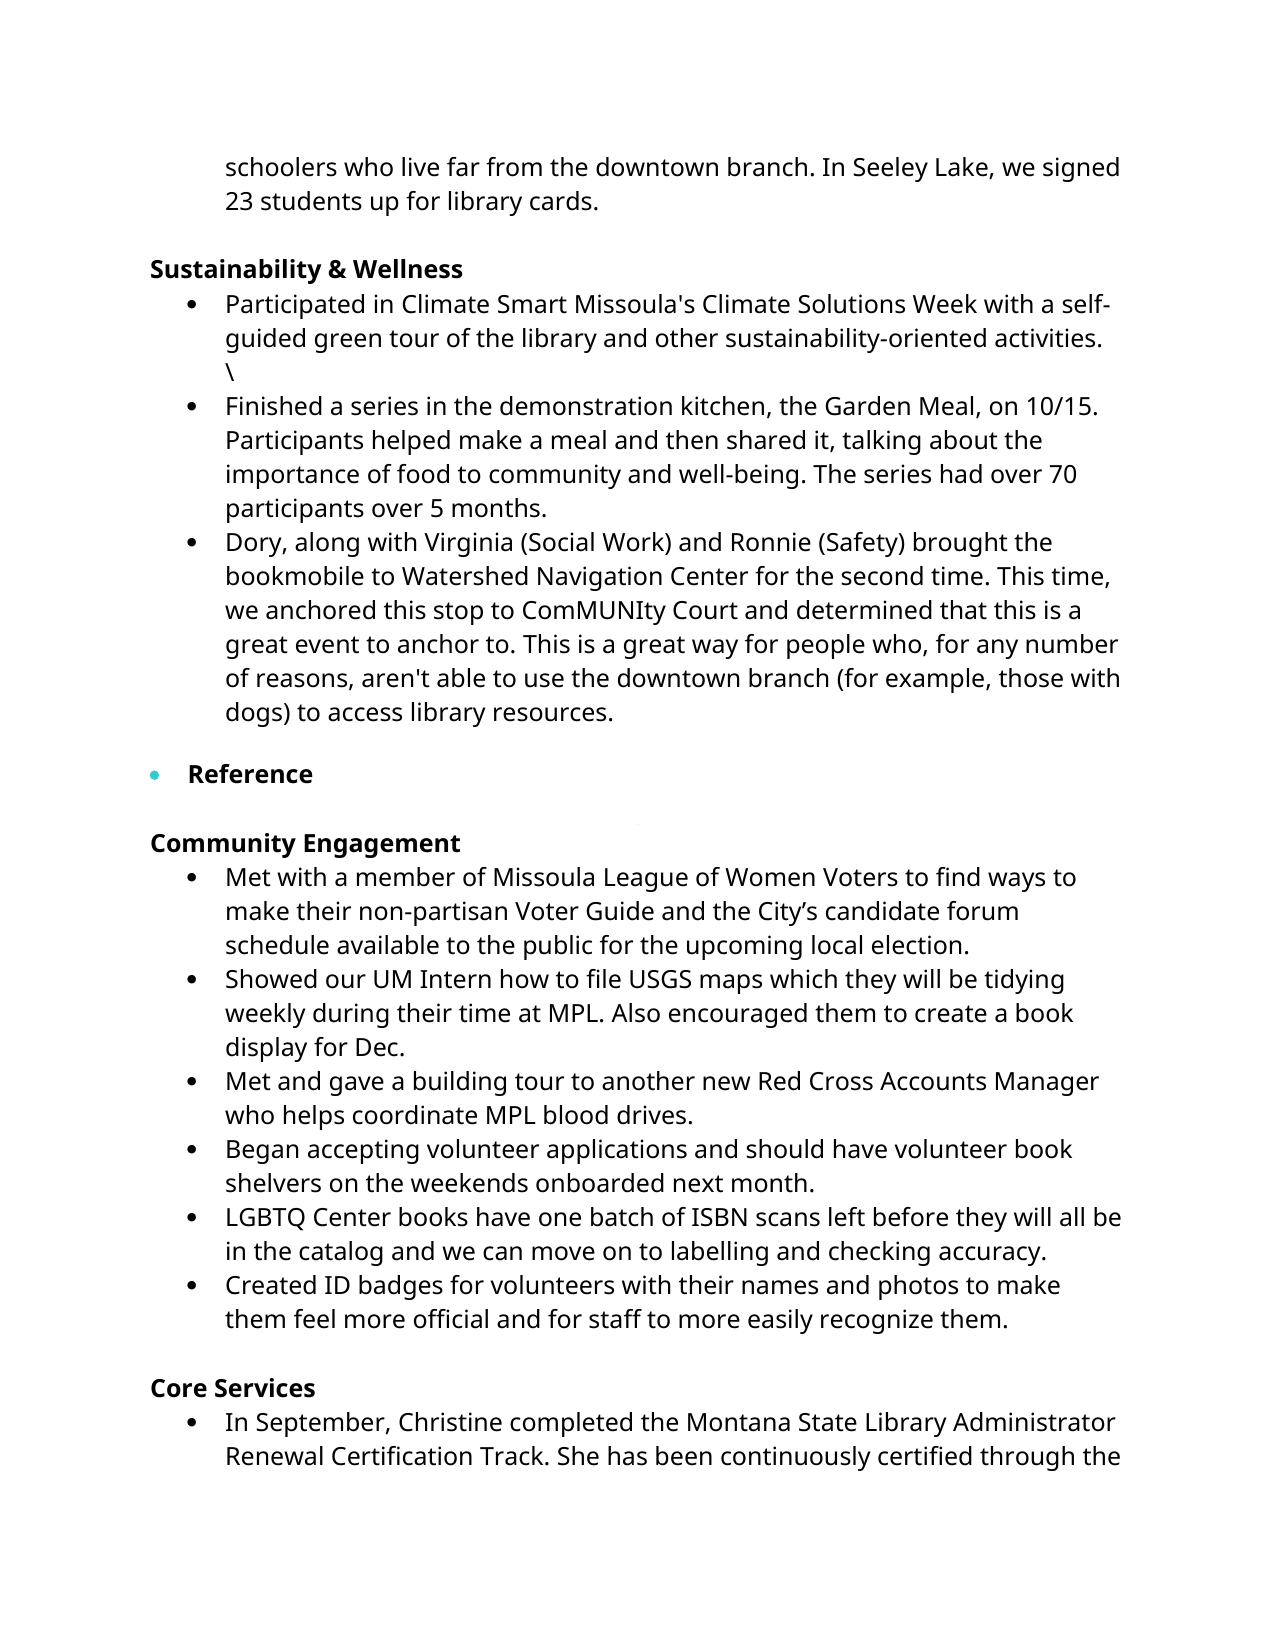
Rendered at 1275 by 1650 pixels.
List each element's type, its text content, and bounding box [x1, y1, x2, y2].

list Met and gave a building tour to another new Red Cross Accounts Manager who helps coordinate MPL blood drives. [187, 1064, 1125, 1132]
list Reference [150, 757, 1125, 791]
list Showed our UM Intern how to file USGS maps which they will be tidying weekly during their time at MPL. Also encouraged them to create a book display for Dec. [187, 961, 1125, 1064]
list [187, 1404, 1125, 1472]
list Began accepting volunteer applications and should have volunteer book shelvers on the weekends onboarded next month. [187, 1132, 1125, 1200]
list Met with a member of Missoula League of Women Voters to find ways to make their non-partisan Voter Guide and the City’s candidate forum schedule available to the public for the upcoming local election. [187, 859, 1125, 961]
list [187, 150, 1125, 218]
text Community Engagement [150, 825, 1125, 859]
text Sustainability & Wellness [150, 252, 1125, 286]
text Core Services [150, 1370, 1125, 1404]
list Finished a series in the demonstration kitchen, the Garden Meal, on 10/15. Participants helped make a meal and then shared it, talking about the importance of food to community and well-being. The series had over 70 participants over 5 months. [187, 388, 1125, 525]
list LGBTQ Center books have one batch of ISBN scans left before they will all be in the catalog and we can move on to labelling and checking accuracy. [187, 1200, 1125, 1268]
list Participated in Climate Smart Missoula's Climate Solutions Week with a self-guided green tour of the library and other sustainability-oriented activities. \ [187, 286, 1125, 388]
list Created ID badges for volunteers with their names and photos to make them feel more official and for staff to more easily recognize them. [187, 1268, 1125, 1336]
list Dory, along with Virginia (Social Work) and Ronnie (Safety) brought the bookmobile to Watershed Navigation Center for the second time. This time, we anchored this stop to ComMUNIty Court and determined that this is a great event to anchor to. This is a great way for people who, for any number of reasons, aren't able to use the downtown branch (for example, those with dogs) to access library resources. [187, 525, 1125, 729]
